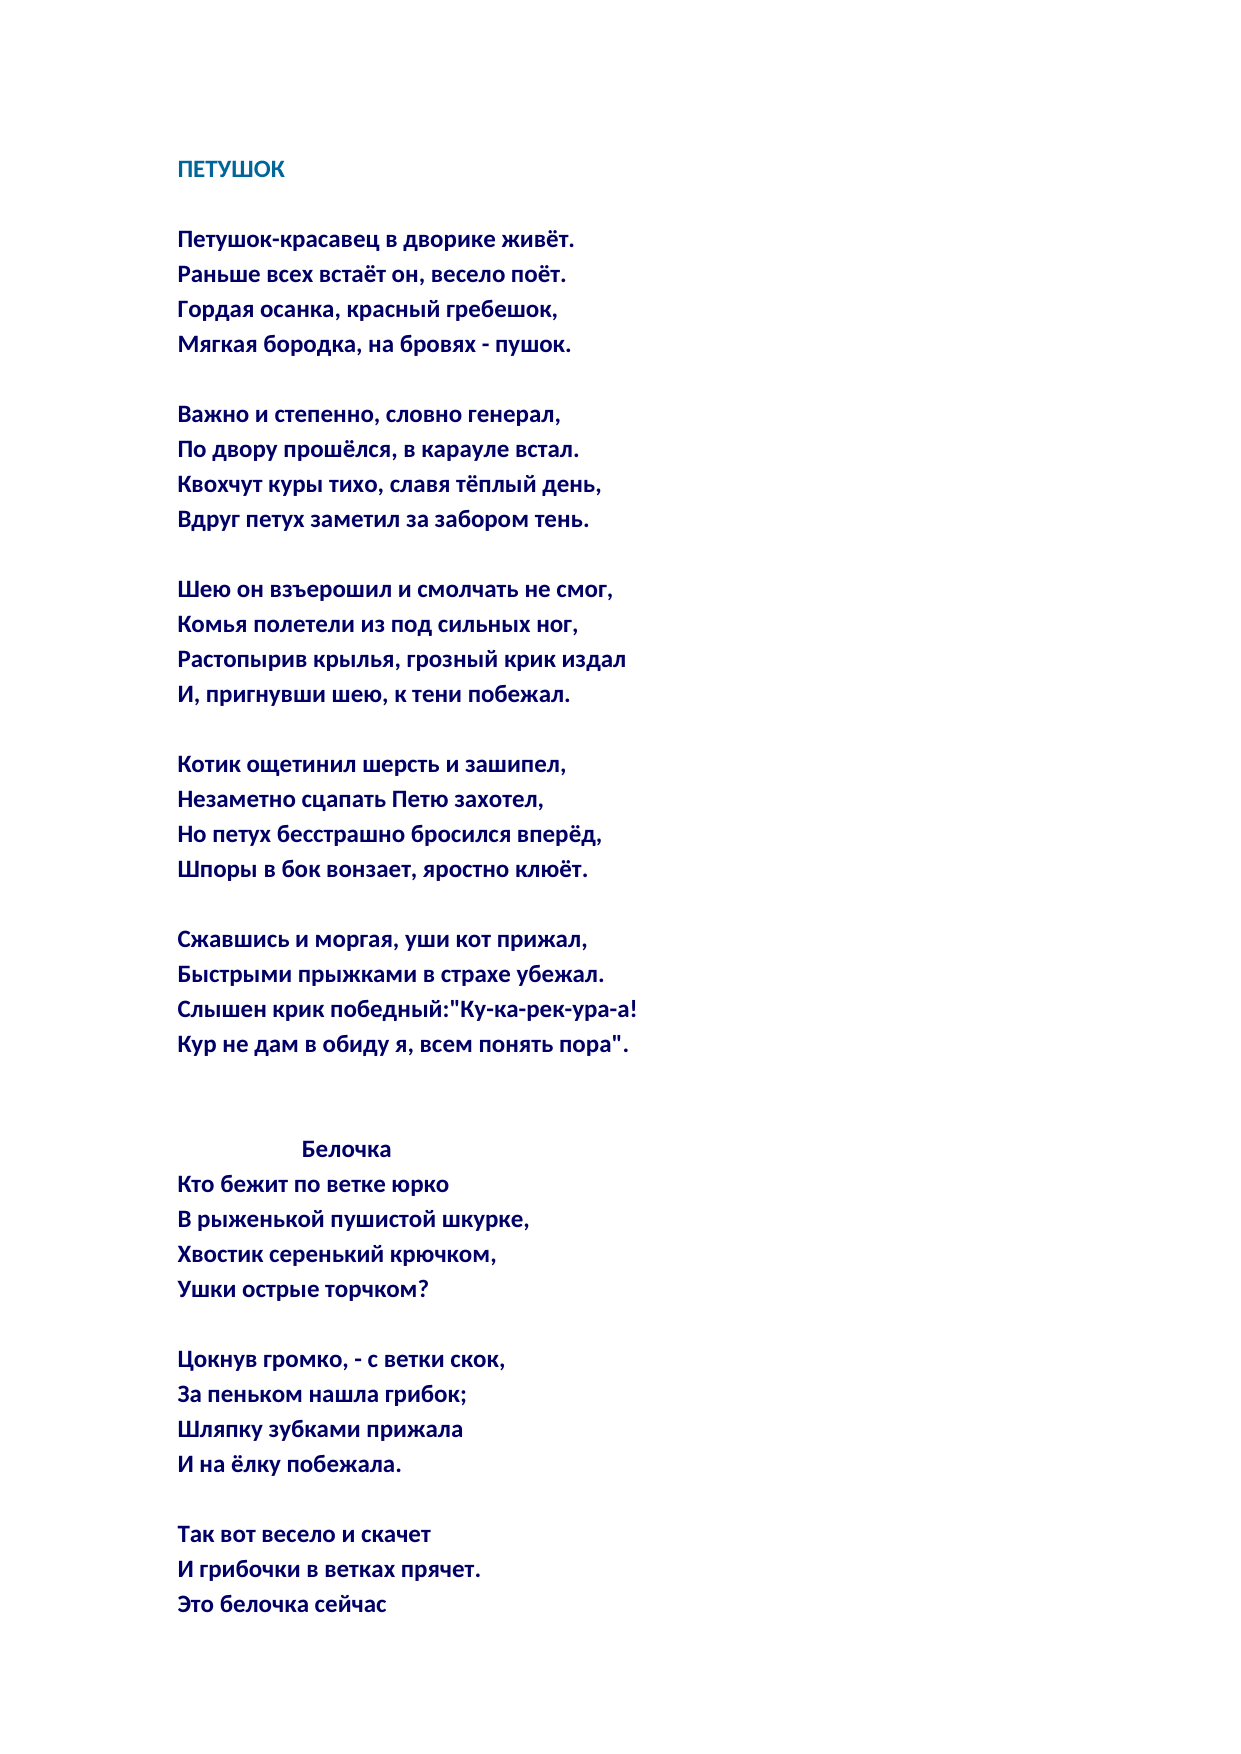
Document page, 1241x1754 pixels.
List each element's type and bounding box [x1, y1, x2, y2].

text [177, 118, 1152, 1619]
